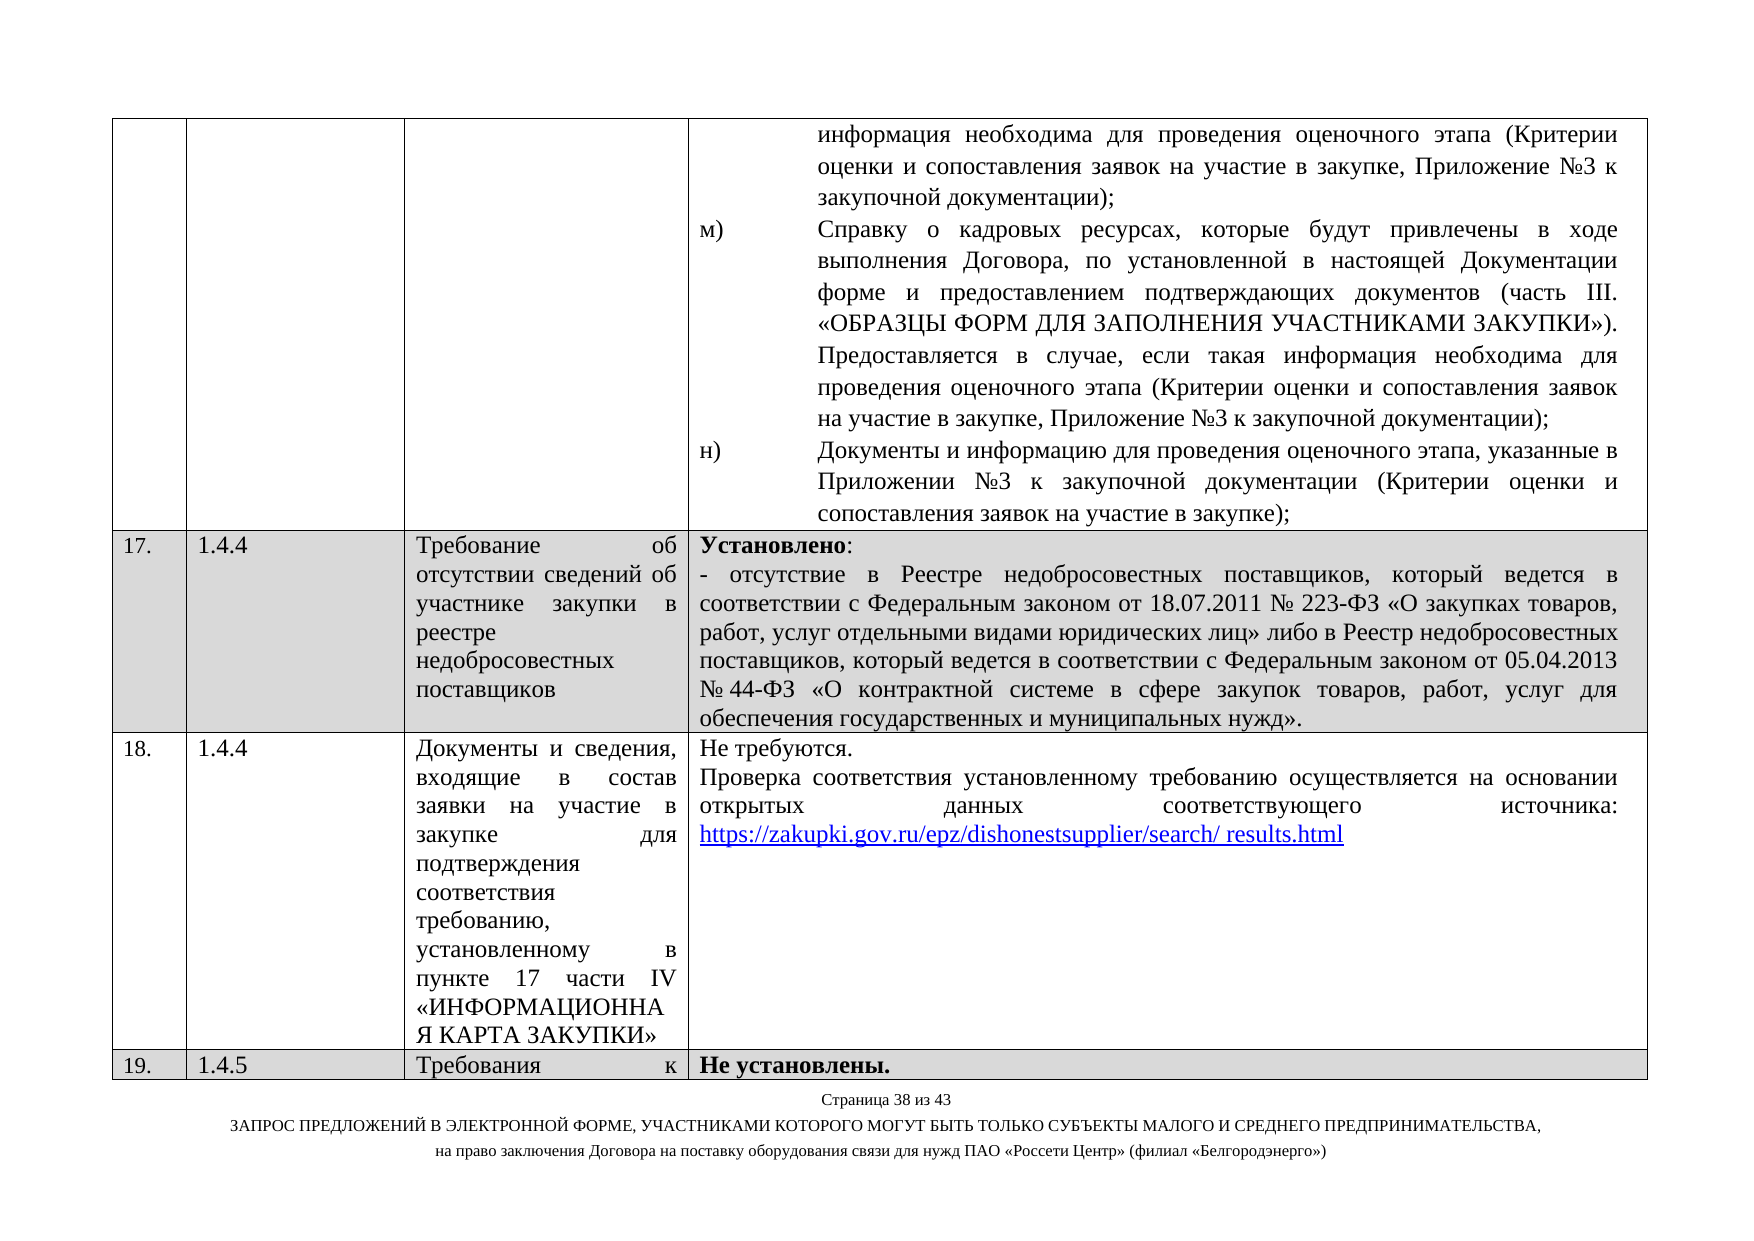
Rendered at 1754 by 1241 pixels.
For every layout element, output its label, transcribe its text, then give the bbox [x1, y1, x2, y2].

table_cell 1.4.5 [187, 1050, 404, 1079]
table_cell Документы и сведения, входящие в состав заявки на участие в закупке для подтверждения соответствия требованию, установленному в пункте 17 части IV «ИНФОРМАЦИОННАЯ КАРТА ЗАКУПКИ» [405, 733, 688, 1049]
table_cell [113, 531, 186, 732]
table_cell [113, 1050, 186, 1079]
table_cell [187, 119, 404, 529]
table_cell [405, 1050, 688, 1079]
table_cell 1.4.4 [187, 733, 404, 1049]
table_cell 1.4.4 [187, 531, 404, 732]
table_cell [405, 119, 688, 529]
table_cell [113, 119, 186, 529]
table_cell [689, 119, 1647, 529]
table_cell [113, 733, 186, 1049]
table_cell Установлено: - отсутствие в Реестре недобросовестных поставщиков, который ведется в соответствии с Федеральным законом от 18.07.2011 № 223-ФЗ «О закупках товаров, работ, услуг отдельными видами юридических лиц» либо в Реестр недобросовестных поставщиков, который ведется в соответствии с Федеральным законом от 05.04.2013 № 44-ФЗ «О контрактной системе в сфере закупок товаров, работ, услуг для обеспечения государственных и муниципальных нужд». [689, 531, 1647, 732]
table_cell Не требуются. Проверка соответствия установленному требованию осуществляется на основании открытых данных соответствующего источника: https://zakupki.gov.ru/epz/dishonestsupplier/search/ results.html [689, 733, 1647, 1049]
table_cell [689, 1050, 1647, 1079]
table_cell Требование об отсутствии сведений об участнике закупки в реестре недобросовестных поставщиков [405, 531, 688, 732]
